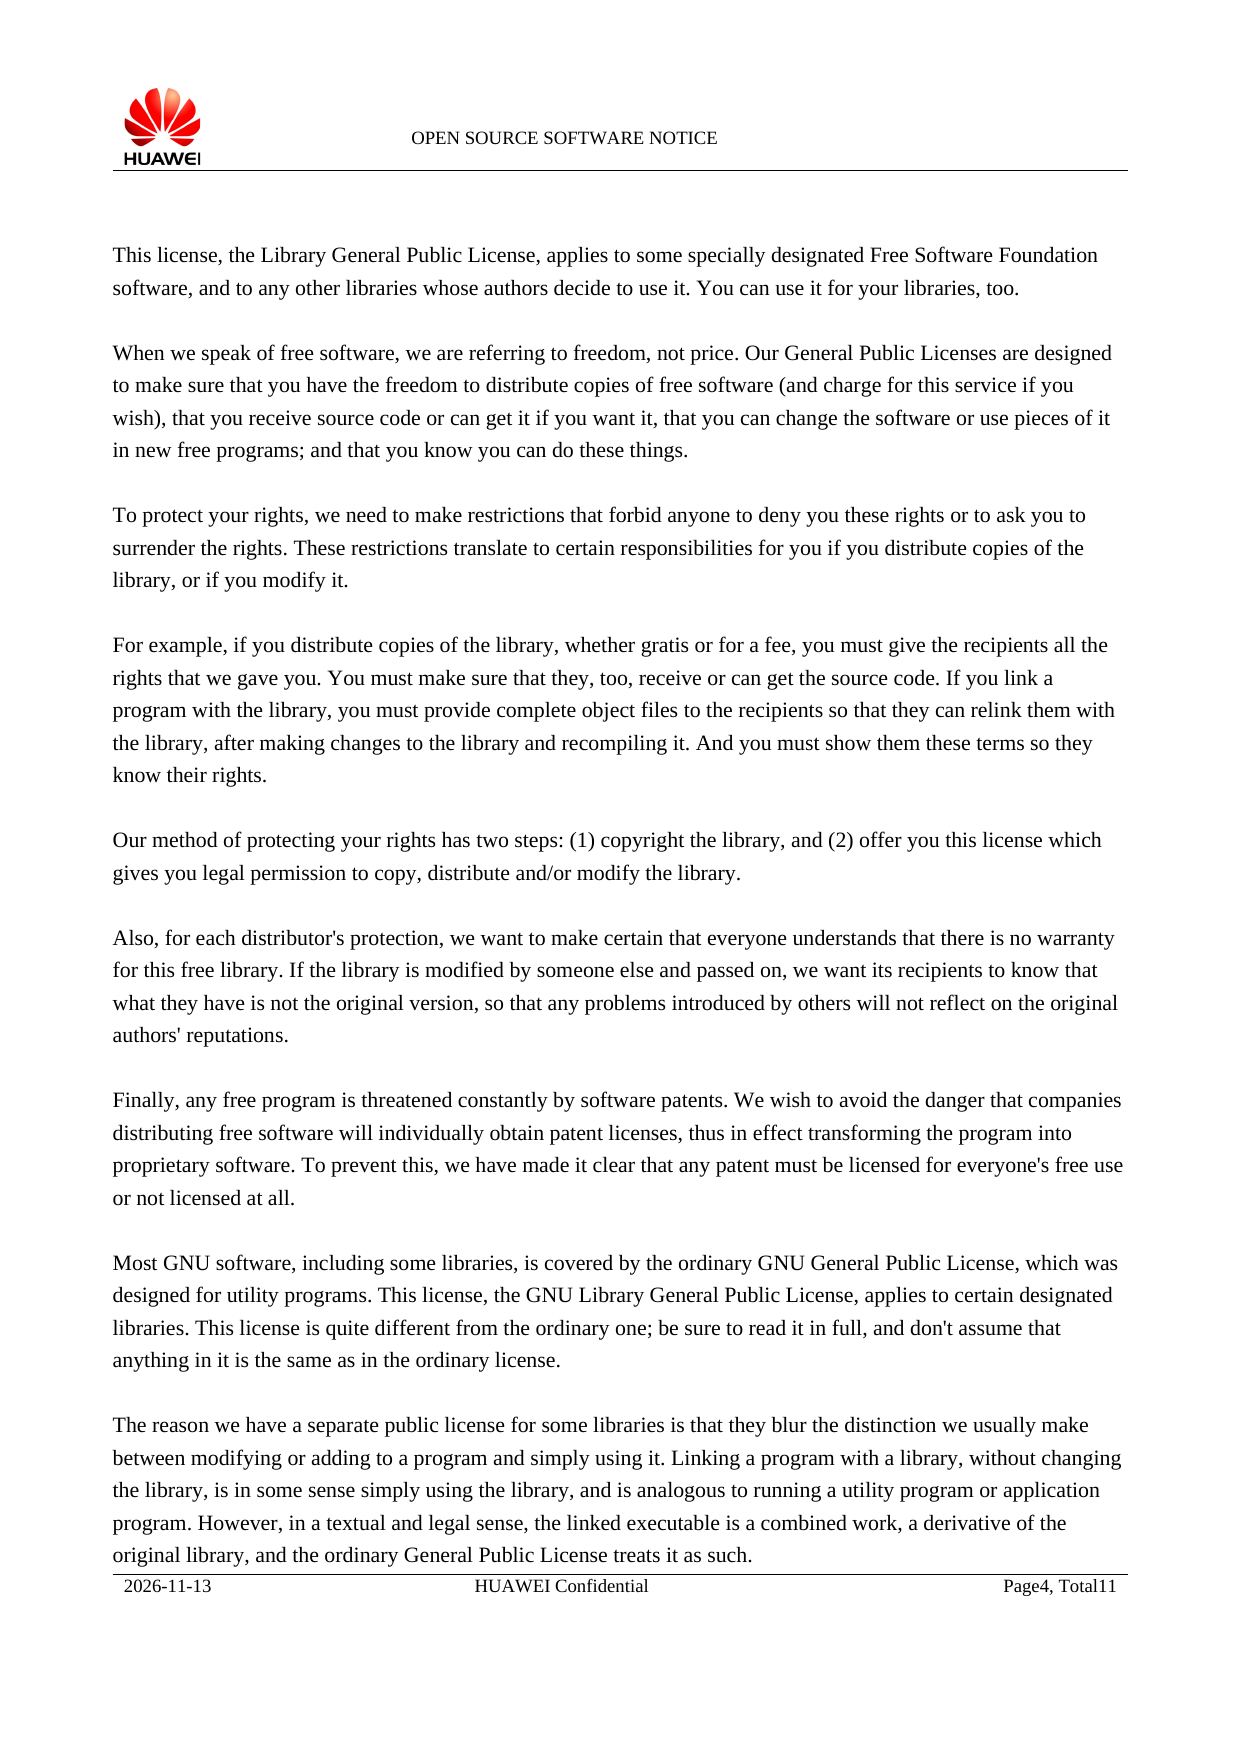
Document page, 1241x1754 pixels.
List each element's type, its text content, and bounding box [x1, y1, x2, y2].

picture [124, 88, 201, 165]
